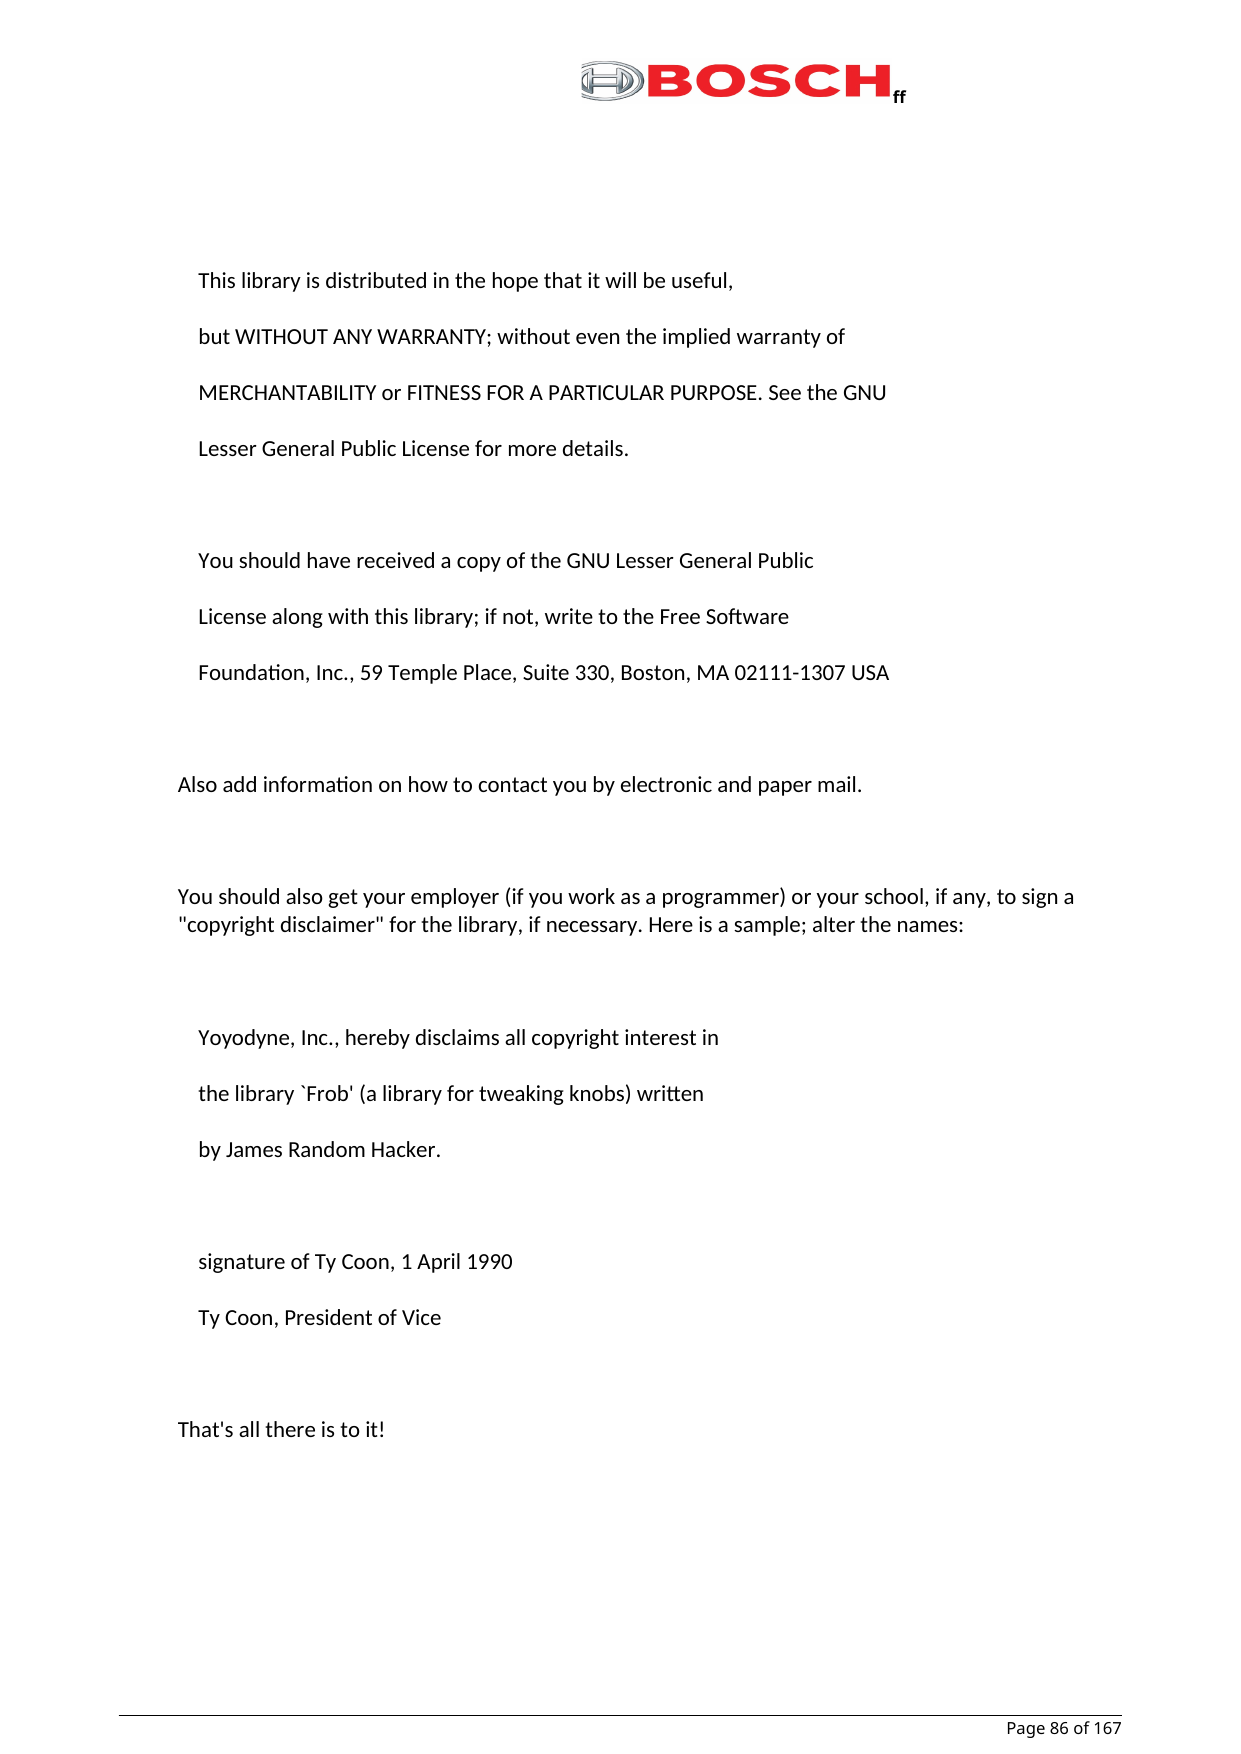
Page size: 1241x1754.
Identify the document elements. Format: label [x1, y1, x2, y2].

picture [581, 58, 893, 104]
text [178, 210, 1122, 1443]
